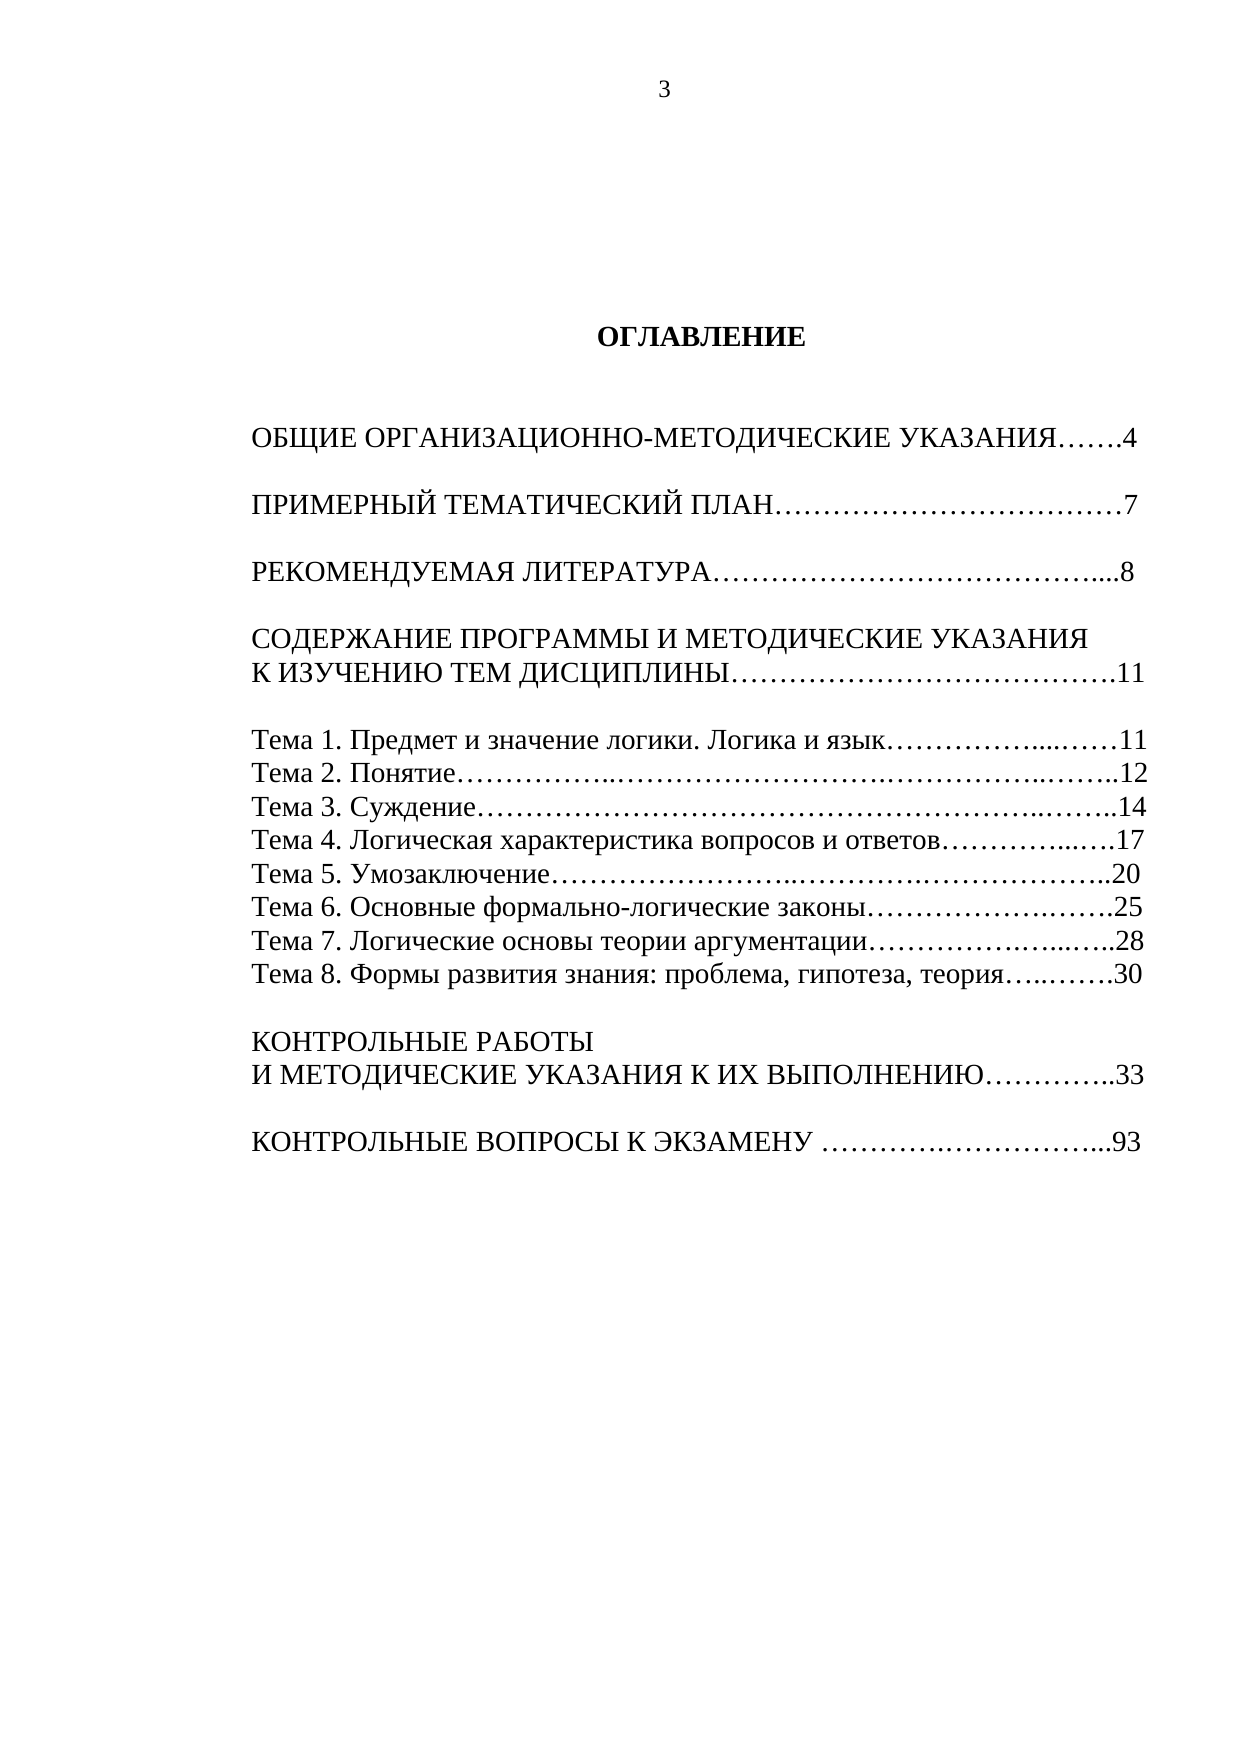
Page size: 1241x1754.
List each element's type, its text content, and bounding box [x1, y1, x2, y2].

text ОБЩИЕ ОРГАНИЗАЦИОННО-МЕТОДИЧЕСКИЕ УКАЗАНИЯ…….4 [177, 420, 1152, 453]
text СОДЕРЖАНИЕ ПРОГРАММЫ И МЕТОДИЧЕСКИЕ УКАЗАНИЯ [177, 621, 1152, 655]
text Тема 4. Логическая характеристика вопросов и ответов…………...….17 [177, 822, 1152, 856]
text Тема 7. Логические основы теории аргументации…………….…...…..28 [177, 923, 1152, 957]
text КОНТРОЛЬНЫЕ РАБОТЫ [177, 1024, 1152, 1057]
text Тема 1. Предмет и значение логики. Логика и язык……………....……11 [177, 722, 1152, 755]
text ОГЛАВЛЕНИЕ [177, 319, 1152, 353]
text Тема 5. Умозаключение……………………..………….………………..20 [177, 856, 1152, 889]
text И МЕТОДИЧЕСКИЕ УКАЗАНИЯ К ИХ ВЫПОЛНЕНИЮ…………..33 [177, 1057, 1152, 1091]
text Тема 8. Формы развития знания: проблема, гипотеза, теория…..…….30 [177, 957, 1152, 990]
text Тема 6. Основные формально-логические законы……………….…….25 [177, 889, 1152, 923]
text КОНТРОЛЬНЫЕ ВОПРОСЫ К ЭКЗАМЕНУ ………….……………...93 [177, 1124, 1152, 1158]
text ПРИМЕРНЫЙ ТЕМАТИЧЕСКИЙ ПЛАН………………………………7 [177, 487, 1152, 521]
text Тема 2. Понятие……………..……………………….……………..……..12 [177, 755, 1152, 789]
text К ИЗУЧЕНИЮ ТЕМ ДИСЦИПЛИНЫ………………………………….11 [177, 655, 1152, 688]
text Тема 3. Суждение…………………………………………………..……..14 [177, 789, 1152, 822]
text РЕКОМЕНДУЕМАЯ ЛИТЕРАТУРА…………………………………....8 [177, 554, 1152, 588]
